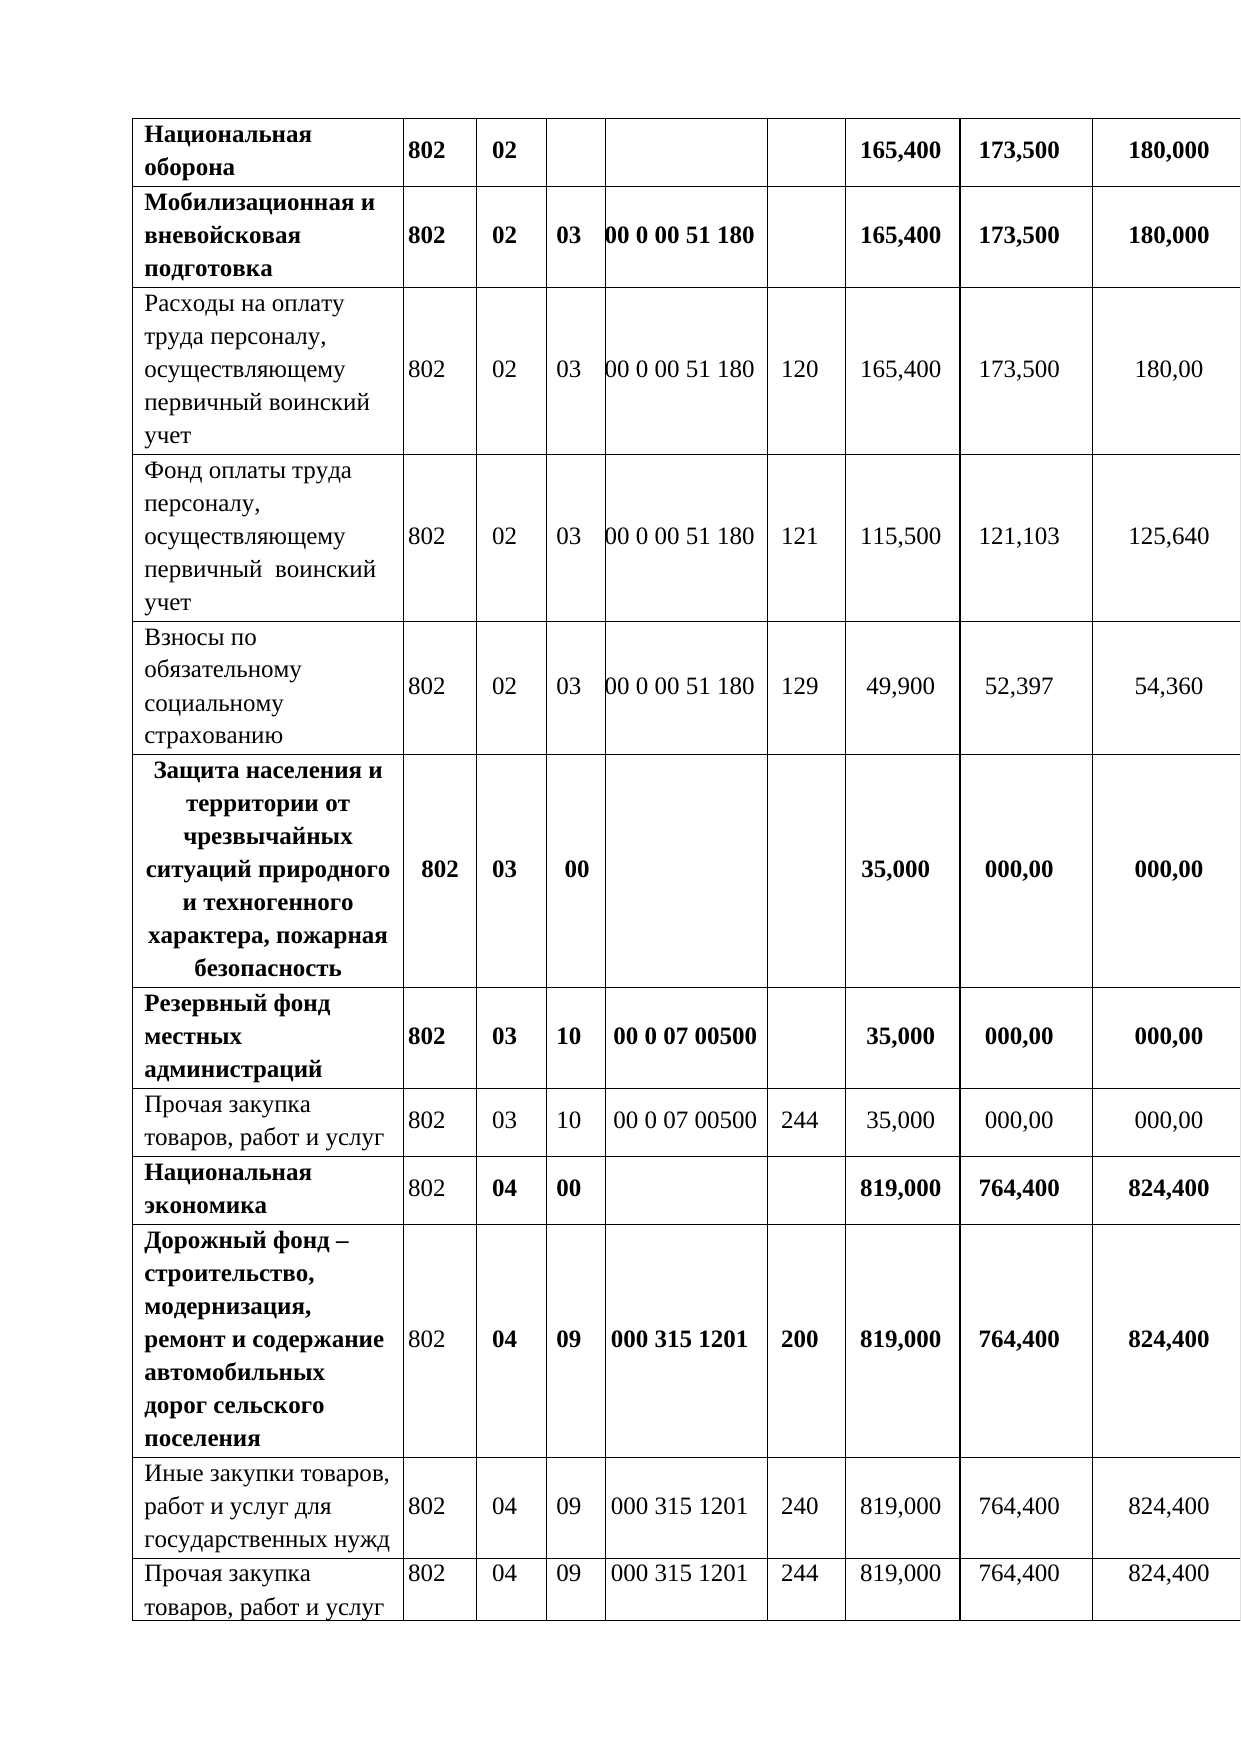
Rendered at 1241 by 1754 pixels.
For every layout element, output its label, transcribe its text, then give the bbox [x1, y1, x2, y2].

table_cell 824,400 [1093, 1225, 1240, 1457]
table_cell 802 [404, 622, 476, 754]
table_cell 03 [477, 988, 546, 1088]
table_cell 802 [404, 1157, 476, 1224]
table_cell 121,103 [961, 455, 1092, 621]
table_cell 165,400 [846, 288, 959, 454]
table_cell [606, 755, 767, 987]
table_cell 02 [477, 288, 546, 454]
table_cell 180,000 [1093, 119, 1240, 186]
table_cell 244 [768, 1089, 845, 1156]
table_cell 00 [547, 755, 605, 987]
table_cell 09 [547, 1559, 605, 1620]
table_cell 802 [404, 288, 476, 454]
table_cell [768, 755, 845, 987]
table_cell Фонд оплаты труда персоналу, осуществляющему первичный воинский учет [133, 455, 403, 621]
table_cell 802 [404, 119, 476, 186]
table_cell 120 [768, 288, 845, 454]
table_cell 802 [404, 1458, 476, 1557]
table_cell 04 [477, 1559, 546, 1620]
table_cell Защита населения и территории от чрезвычайных ситуаций природного и техногенного характера, пожарная безопасность [133, 755, 403, 987]
table_cell 09 [547, 1458, 605, 1557]
table_cell 802 [404, 1559, 476, 1620]
table_cell 764,400 [961, 1157, 1092, 1224]
table_cell 000,00 [1093, 755, 1240, 987]
table_cell [606, 119, 767, 186]
table_cell Мобилизационная и вневойсковая подготовка [133, 187, 403, 287]
table_cell Иные закупки товаров, работ и услуг для государственных нужд [133, 1458, 403, 1557]
table_cell [768, 119, 845, 186]
table_cell 764,400 [961, 1559, 1092, 1620]
table_cell 819,000 [846, 1157, 959, 1224]
table_cell Национальная оборона [133, 119, 403, 186]
table_cell 824,400 [1093, 1157, 1240, 1224]
table_cell 180,000 [1093, 187, 1240, 287]
table_cell 03 [547, 288, 605, 454]
table_cell 35,000 [846, 755, 959, 987]
table_cell 03 [477, 755, 546, 987]
table_cell 819,000 [846, 1225, 959, 1457]
table_cell 824,400 [1093, 1559, 1240, 1620]
table_cell 000,00 [961, 755, 1092, 987]
table_cell 000 315 1201 [606, 1225, 767, 1457]
table_cell 000,00 [1093, 1089, 1240, 1156]
table_cell Расходы на оплату труда персоналу, осуществляющему первичный воинский учет [133, 288, 403, 454]
table_cell 00 0 07 00500 [606, 1089, 767, 1156]
table_cell 00 [547, 1157, 605, 1224]
table_cell 129 [768, 622, 845, 754]
table_cell 802 [404, 988, 476, 1088]
table_cell 165,400 [846, 187, 959, 287]
table_cell [768, 1157, 845, 1224]
table_cell 04 [477, 1157, 546, 1224]
table_cell 02 [477, 455, 546, 621]
table_cell 49,900 [846, 622, 959, 754]
table_cell 819,000 [846, 1559, 959, 1620]
table_cell 02 [477, 119, 546, 186]
table_cell 03 [477, 1089, 546, 1156]
table_cell 244 [768, 1559, 845, 1620]
table_cell 173,500 [961, 119, 1092, 186]
table_cell 200 [768, 1225, 845, 1457]
table_cell Резервный фонд местных администраций [133, 988, 403, 1088]
table_cell 52,397 [961, 622, 1092, 754]
table_cell 00 0 00 51 180 [606, 455, 767, 621]
table_cell 000,00 [961, 988, 1092, 1088]
table_cell 00 0 07 00500 [606, 988, 767, 1088]
table_cell 819,000 [846, 1458, 959, 1557]
table_cell Прочая закупка товаров, работ и услуг [133, 1089, 403, 1156]
table_cell [547, 119, 605, 186]
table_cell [133, 1559, 403, 1620]
table_cell 802 [404, 187, 476, 287]
table_cell 35,000 [846, 1089, 959, 1156]
table_cell 04 [477, 1225, 546, 1457]
table_cell 240 [768, 1458, 845, 1557]
table_cell 000 315 1201 [606, 1559, 767, 1620]
table_cell Дорожный фонд – строительство, модернизация, ремонт и содержание автомобильных дорог сельского поселения [133, 1225, 403, 1457]
table_cell 02 [477, 622, 546, 754]
table_cell 000 315 1201 [606, 1458, 767, 1557]
table_cell 35,000 [846, 988, 959, 1088]
table_cell 03 [547, 455, 605, 621]
table_cell Взносы по обязательному социальному страхованию [133, 622, 403, 754]
table_cell 802 [404, 1089, 476, 1156]
table_cell 02 [477, 187, 546, 287]
table_cell 115,500 [846, 455, 959, 621]
table_cell 00 0 00 51 180 [606, 187, 767, 287]
table_cell 125,640 [1093, 455, 1240, 621]
table_cell 03 [547, 187, 605, 287]
table_cell 04 [477, 1458, 546, 1557]
table_cell 802 [404, 755, 476, 987]
table_cell 00 0 00 51 180 [606, 288, 767, 454]
table_cell 802 [404, 455, 476, 621]
table_cell [606, 1157, 767, 1224]
table_cell [768, 988, 845, 1088]
table_cell 09 [547, 1225, 605, 1457]
table_cell [768, 187, 845, 287]
table_cell 173,500 [961, 288, 1092, 454]
table_cell 10 [547, 988, 605, 1088]
table_cell 000,00 [961, 1089, 1092, 1156]
table_cell 00 0 00 51 180 [606, 622, 767, 754]
table_cell 824,400 [1093, 1458, 1240, 1557]
table_cell 54,360 [1093, 622, 1240, 754]
table_cell 165,400 [846, 119, 959, 186]
table_cell 764,400 [961, 1458, 1092, 1557]
table_cell 000,00 [1093, 988, 1240, 1088]
table_cell 180,00 [1093, 288, 1240, 454]
table_cell 173,500 [961, 187, 1092, 287]
table_cell Национальная экономика [133, 1157, 403, 1224]
table_cell 802 [404, 1225, 476, 1457]
table_cell 10 [547, 1089, 605, 1156]
table_cell 764,400 [961, 1225, 1092, 1457]
table_cell 121 [768, 455, 845, 621]
table_cell 03 [547, 622, 605, 754]
